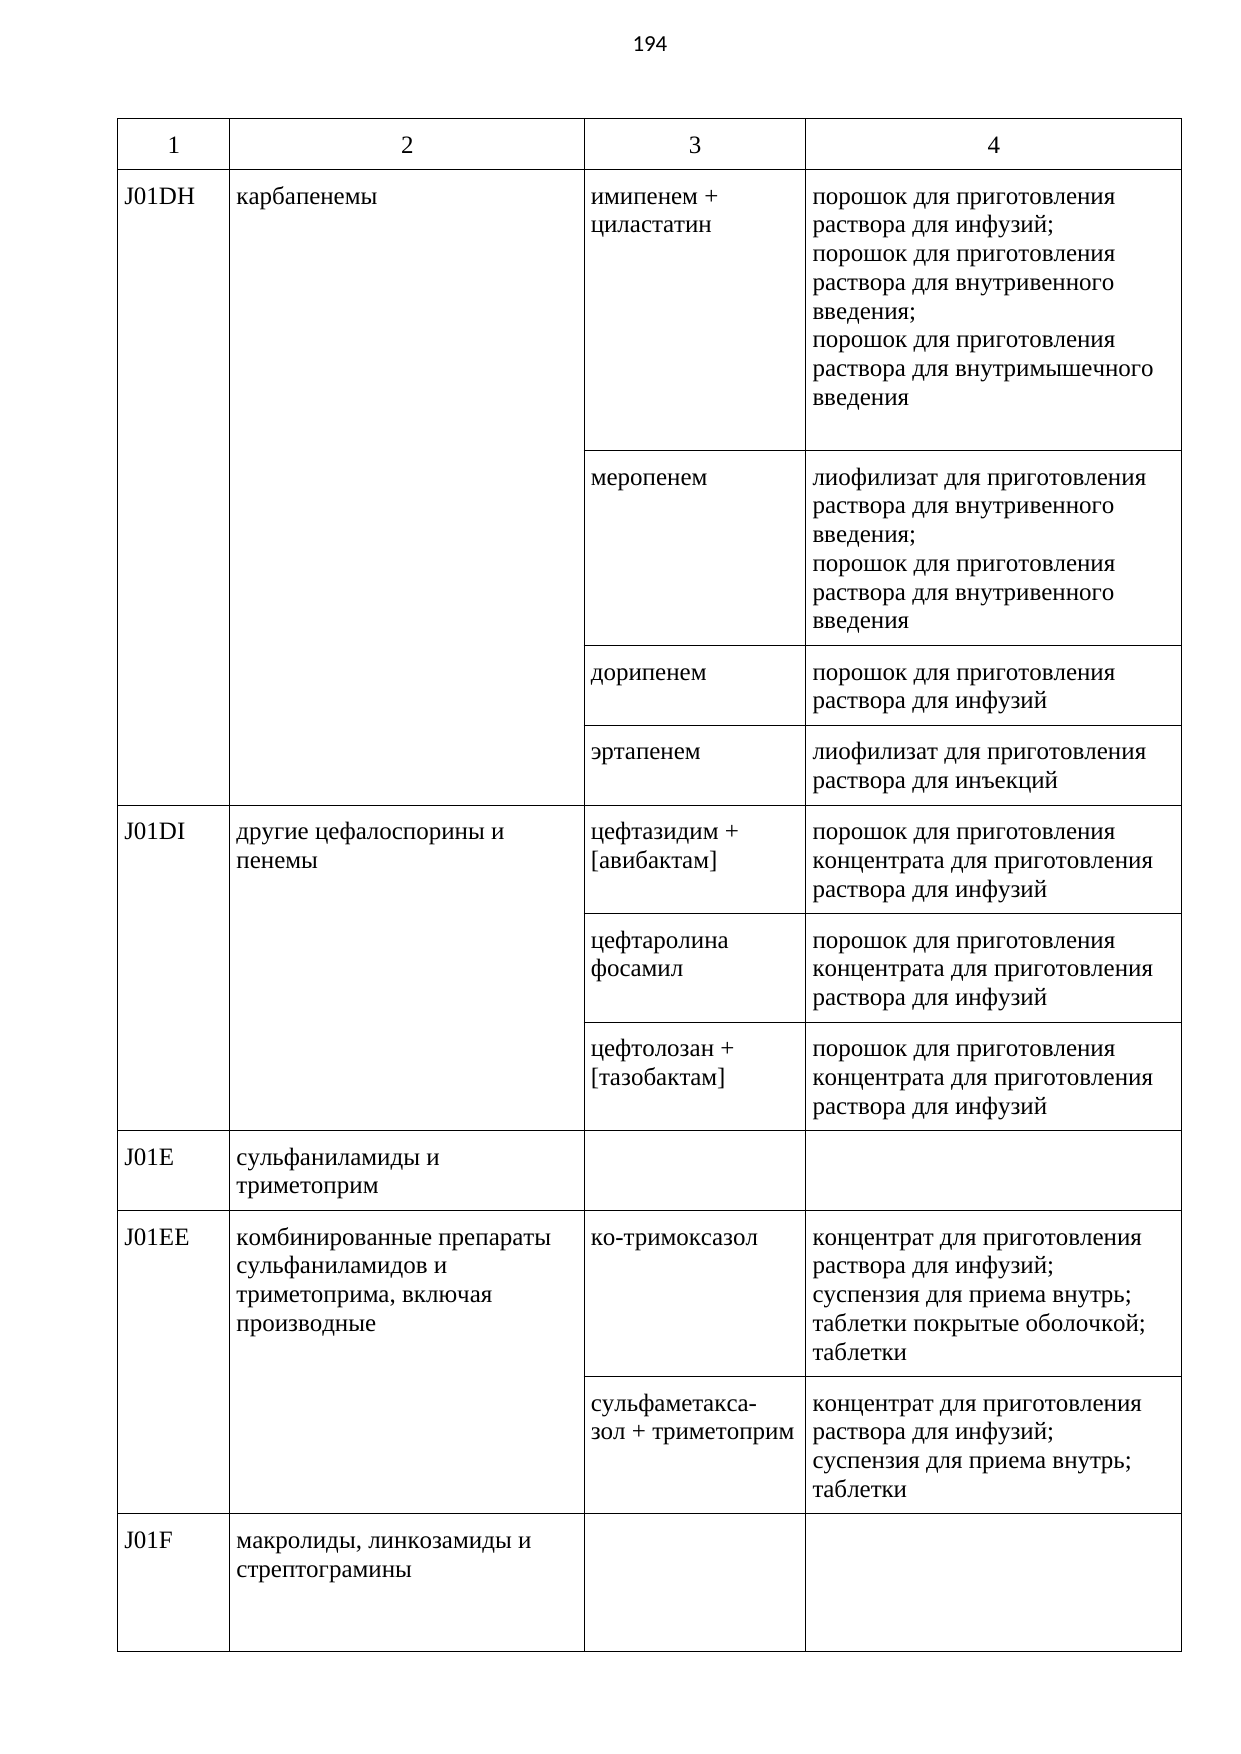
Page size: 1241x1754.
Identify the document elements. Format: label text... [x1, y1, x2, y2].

table_cell 3 [585, 119, 805, 169]
table_cell дорипенем [585, 646, 805, 725]
table_cell 2 [230, 119, 584, 169]
table_cell комбинированные препараты сульфаниламидов и триметоприма, включая производные [230, 1211, 584, 1513]
table_cell 4 [806, 119, 1181, 169]
table_cell [585, 1514, 805, 1651]
table_cell меропенем [585, 451, 805, 645]
table_cell лиофилизат для приготовления раствора для инъекций [806, 726, 1181, 804]
table_cell имипенем + циластатин [585, 170, 805, 450]
table_cell порошок для приготовления концентрата для приготовления раствора для инфузий [806, 914, 1181, 1022]
table_cell концентрат для приготовления раствора для инфузий; суспензия для приема внутрь; таблетки покрытые оболочкой; таблетки [806, 1211, 1181, 1376]
table_cell цефтаролина фосамил [585, 914, 805, 1022]
table_cell J01F [118, 1514, 229, 1651]
table_cell цефтолозан + [тазобактам] [585, 1023, 805, 1130]
table_cell J01EE [118, 1211, 229, 1513]
table_cell сульфаниламиды и триметоприм [230, 1131, 584, 1210]
table_cell концентрат для приготовления раствора для инфузий; суспензия для приема внутрь; таблетки [806, 1377, 1181, 1513]
table_cell эртапенем [585, 726, 805, 804]
table_cell ко-тримоксазол [585, 1211, 805, 1376]
table_cell [585, 1131, 805, 1210]
table_cell карбапенемы [230, 170, 584, 804]
table_cell порошок для приготовления концентрата для приготовления раствора для инфузий [806, 806, 1181, 913]
table_cell [806, 1131, 1181, 1210]
table_cell сульфаметакса- зол + триметоприм [585, 1377, 805, 1513]
table_cell макролиды, линкозамиды и стрептограмины [230, 1514, 584, 1651]
table_cell J01DI [118, 806, 229, 1130]
table_cell лиофилизат для приготовления раствора для внутривенного введения; порошок для приготовления раствора для внутривенного введения [806, 451, 1181, 645]
table_cell J01DH [118, 170, 229, 804]
table_cell порошок для приготовления концентрата для приготовления раствора для инфузий [806, 1023, 1181, 1130]
table_cell 1 [118, 119, 229, 169]
table_cell порошок для приготовления раствора для инфузий [806, 646, 1181, 725]
table_cell цефтазидим + [авибактам] [585, 806, 805, 913]
table_cell [806, 1514, 1181, 1651]
table_cell другие цефалоспорины и пенемы [230, 806, 584, 1130]
table_cell J01E [118, 1131, 229, 1210]
table_cell порошок для приготовления раствора для инфузий; порошок для приготовления раствора для внутривенного введения; порошок для приготовления раствора для внутримышечного введения [806, 170, 1181, 450]
